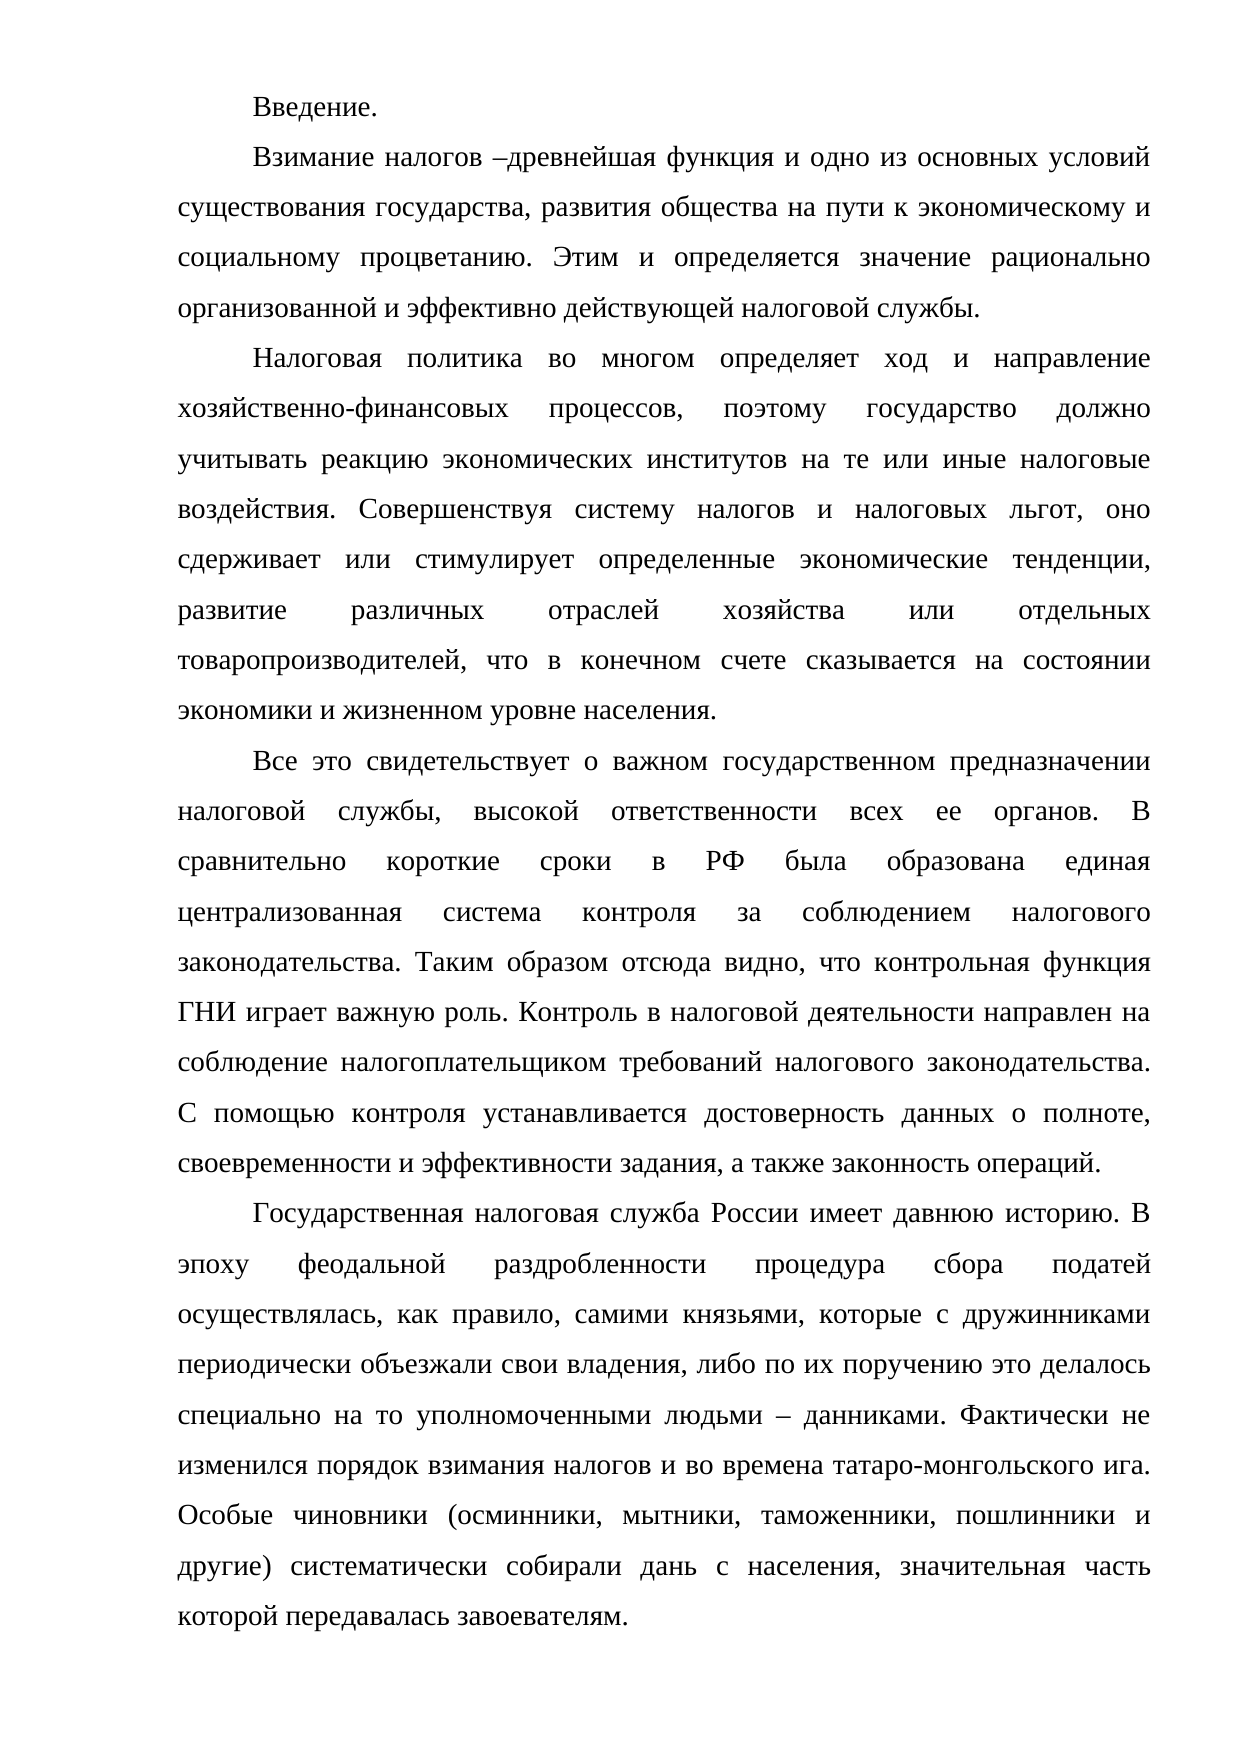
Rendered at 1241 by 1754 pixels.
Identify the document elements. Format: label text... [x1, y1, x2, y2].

text Государственная налоговая служба России имеет давнюю историю. В эпоху феодальной раздробленности процедура сбора податей осуществлялась, как правило, самими князьями, которые с дружинниками периодически объезжали свои владения, либо по их поручению это делалось специально на то уполномоченными людьми – данниками. Фактически не изменился порядок взимания налогов и во времена татаро-монгольского ига. Особые чиновники (осминники, мытники, таможенники, пошлинники и другие) систематически собирали дань с населения, значительная часть которой передавалась завоевателям. [177, 1196, 1152, 1632]
text Введение. [177, 89, 1152, 122]
text Взимание налогов –древнейшая функция и одно из основных условий существования государства, развития общества на пути к экономическому и социальному процветанию. Этим и определяется значение рационально организованной и эффективно действующей налоговой службы. [177, 139, 1152, 323]
text Все это свидетельствует о важном государственном предназначении налоговой службы, высокой ответственности всех ее органов. В сравнительно короткие сроки в РФ была образована единая централизованная система контроля за соблюдением налогового законодательства. Таким образом отсюда видно, что контрольная функция ГНИ играет важную роль. Контроль в налоговой деятельности направлен на соблюдение налогоплательщиком требований налогового законодательства. С помощью контроля устанавливается достоверность данных о полноте, своевременности и эффективности задания, а также законность операций. [177, 743, 1152, 1179]
text Налоговая политика во многом определяет ход и направление хозяйственно-финансовых процессов, поэтому государство должно учитывать реакцию экономических институтов на те или иные налоговые воздействия. Совершенствуя систему налогов и налоговых льгот, оно сдерживает или стимулирует определенные экономические тенденции, развитие различных отраслей хозяйства или отдельных товаропроизводителей, что в конечном счете сказывается на состоянии экономики и жизненном уровне населения. [177, 340, 1152, 726]
